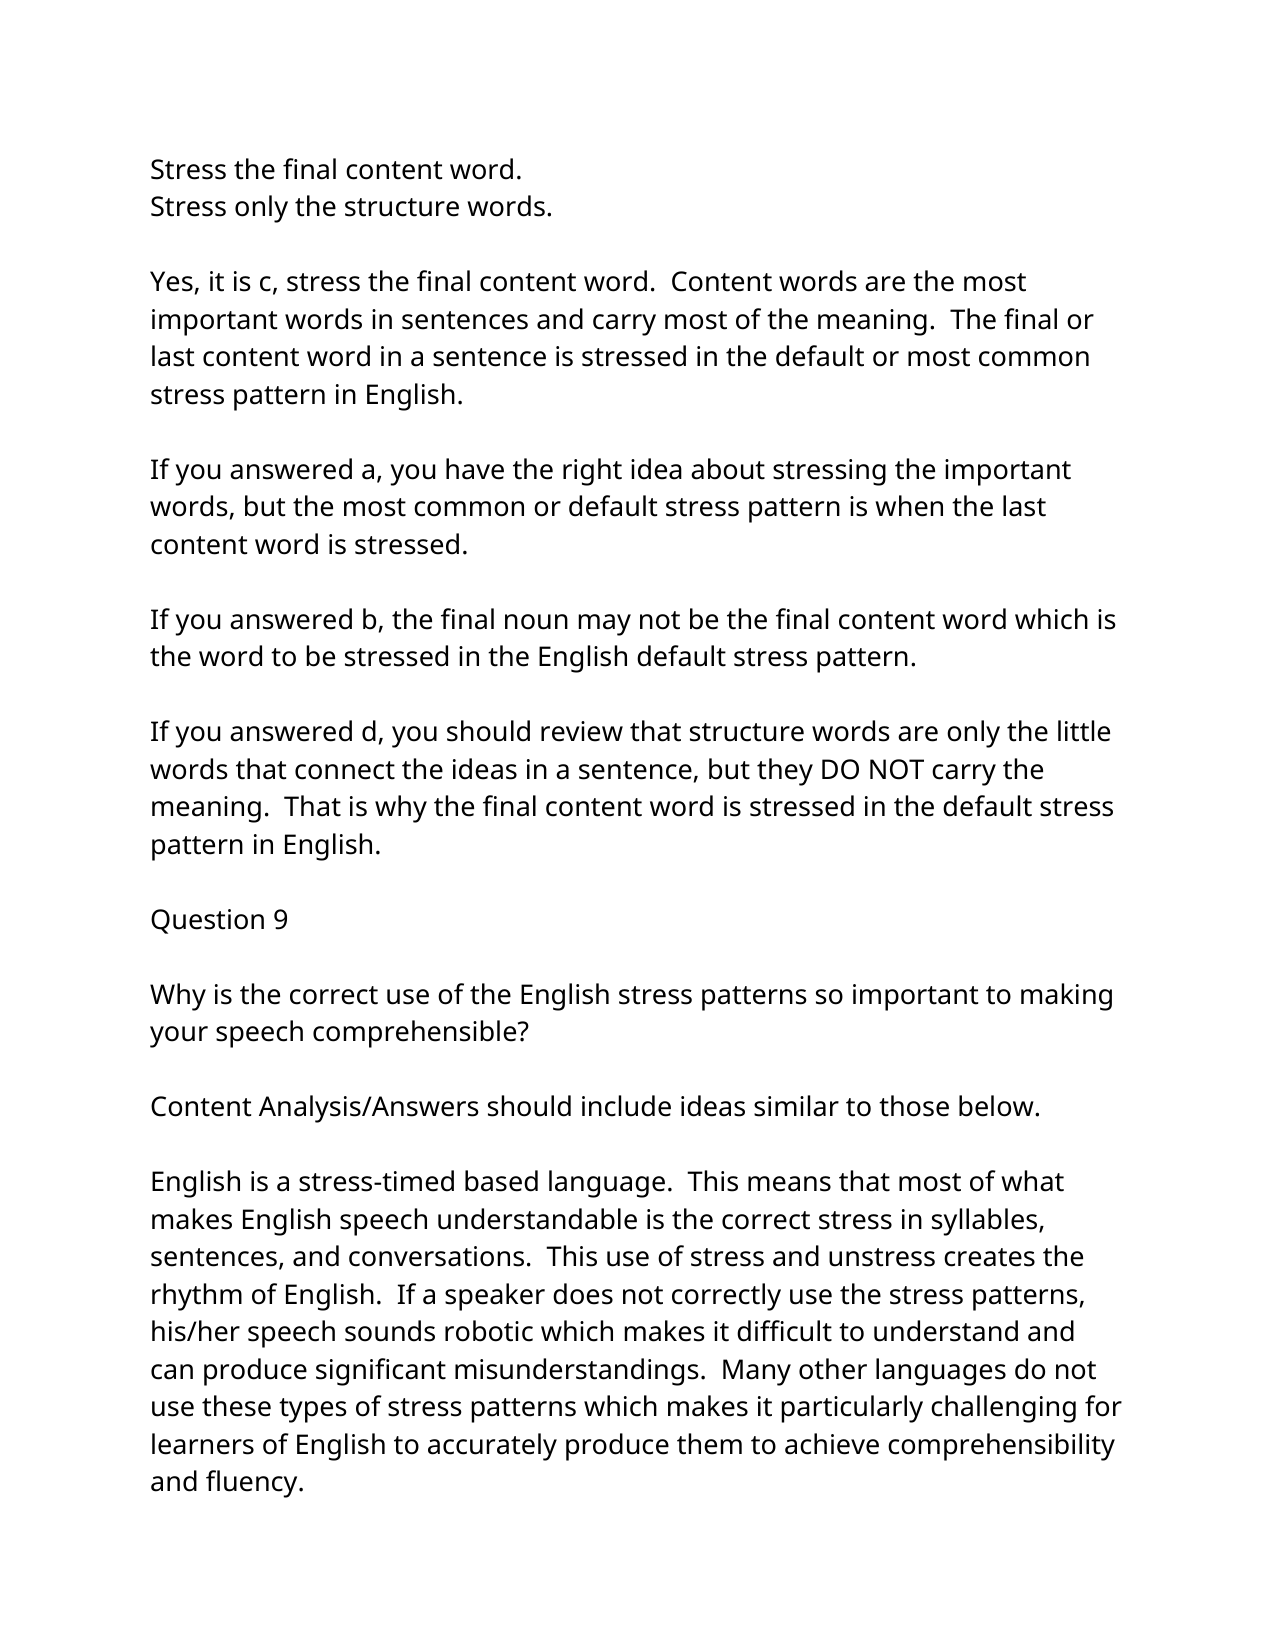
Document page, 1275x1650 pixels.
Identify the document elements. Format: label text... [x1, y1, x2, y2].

text If you answered a, you have the right idea about stressing the important words, but the most common or default stress pattern is when the last content word is stressed. [150, 450, 1125, 562]
text If you answered b, the final noun may not be the final content word which is the word to be stressed in the English default stress pattern. [150, 600, 1125, 675]
text Stress only the structure words. [150, 187, 1125, 225]
text If you answered d, you should review that structure words are only the little words that connect the ideas in a sentence, but they DO NOT carry the meaning. That is why the final content word is stressed in the default stress pattern in English. [150, 712, 1125, 862]
text Content Analysis/Answers should include ideas similar to those below. [150, 1087, 1125, 1125]
text Why is the correct use of the English stress patterns so important to making your speech comprehensible? [150, 975, 1125, 1050]
text Yes, it is c, stress the final content word. Content words are the most important words in sentences and carry most of the meaning. The final or last content word in a sentence is stressed in the default or most common stress pattern in English. [150, 262, 1125, 412]
text Stress the final content word. [150, 150, 1125, 187]
text English is a stress-timed based language. This means that most of what makes English speech understandable is the correct stress in syllables, sentences, and conversations. This use of stress and unstress creates the rhythm of English. If a speaker does not correctly use the stress patterns, his/her speech sounds robotic which makes it difficult to understand and can produce significant misunderstandings. Many other languages do not use these types of stress patterns which makes it particularly challenging for learners of English to accurately produce them to achieve comprehensibility and fluency. [150, 1162, 1125, 1500]
text Question 9 [150, 900, 1125, 937]
